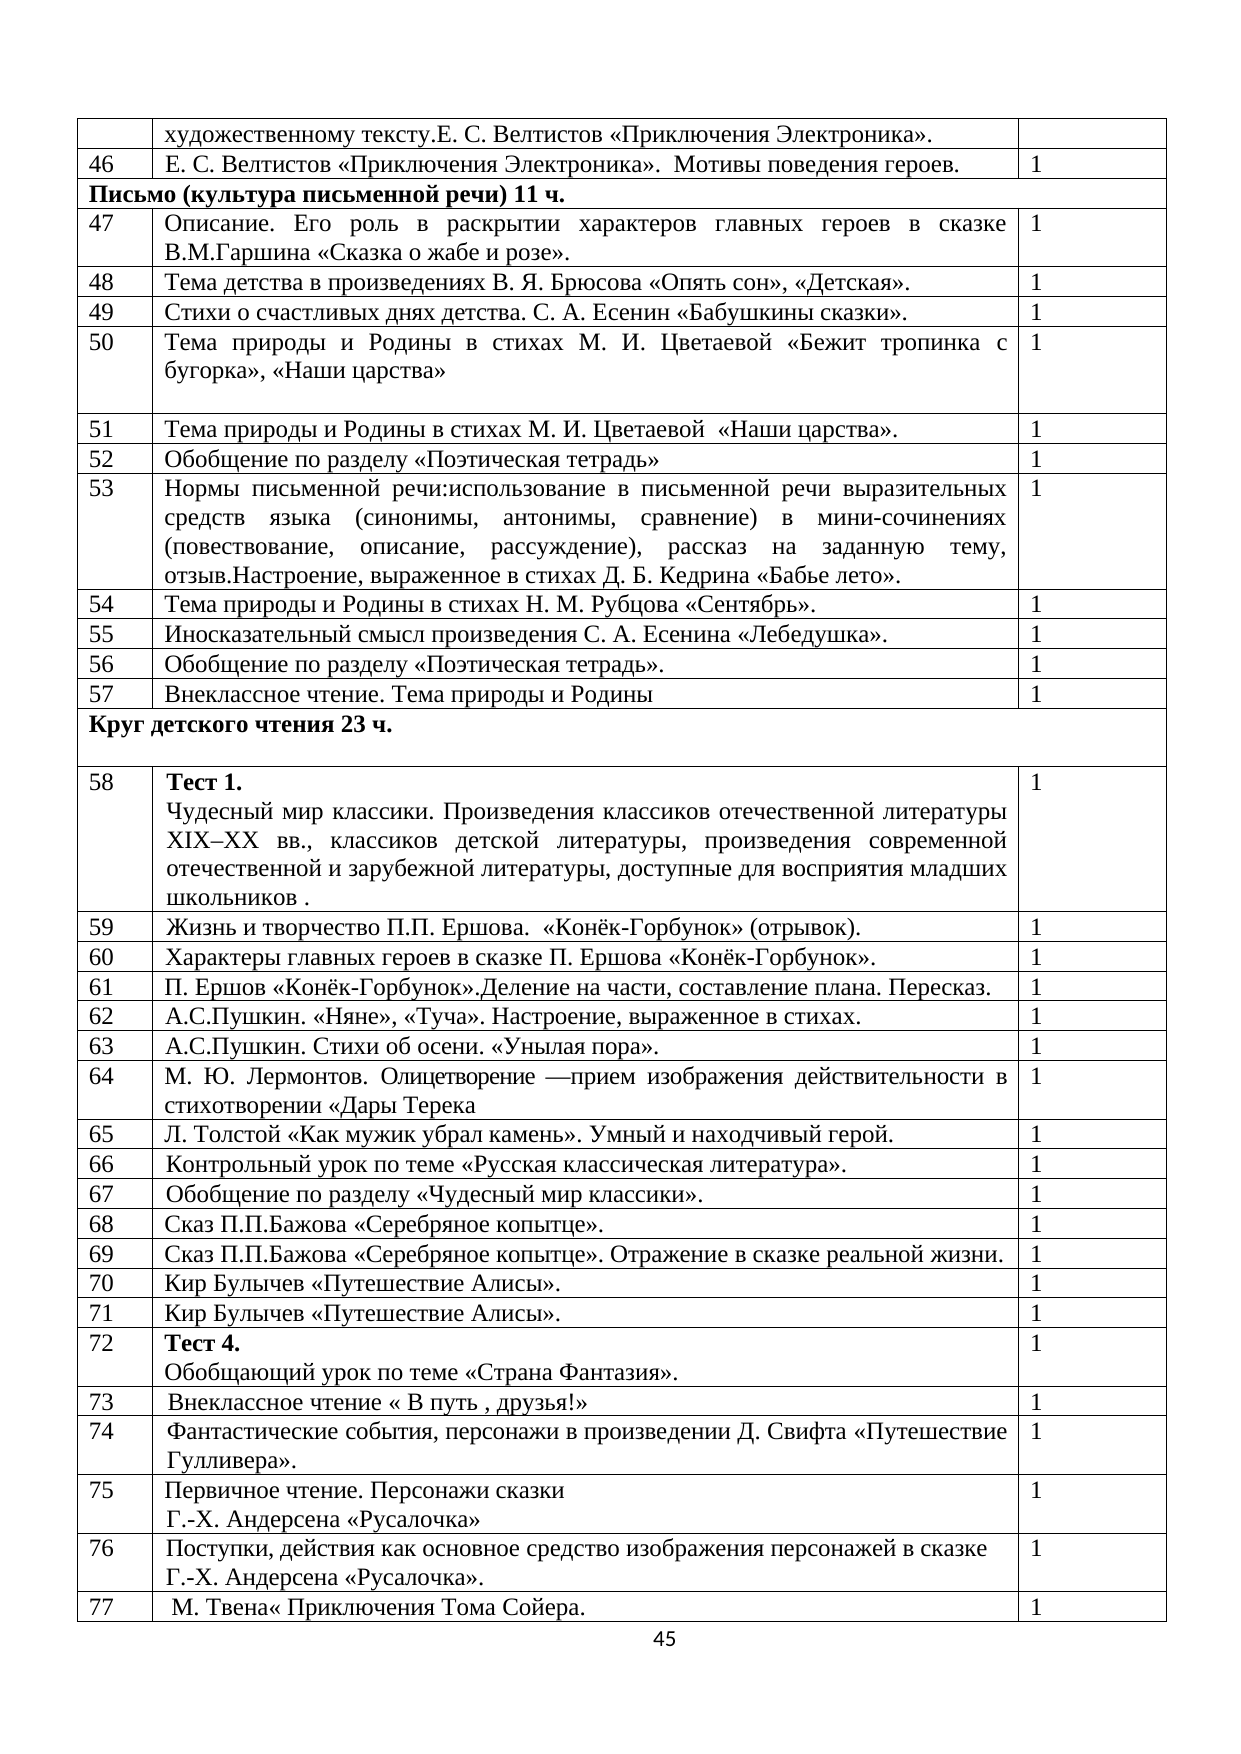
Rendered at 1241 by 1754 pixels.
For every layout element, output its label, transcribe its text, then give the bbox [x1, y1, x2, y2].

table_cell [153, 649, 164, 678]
table_cell Обобщение по разделу «Поэтическая тетрадь» [153, 444, 1018, 472]
table_cell 1 [1019, 1209, 1166, 1238]
table_cell 45 [78, 119, 152, 148]
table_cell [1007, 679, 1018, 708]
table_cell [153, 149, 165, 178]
table_cell 1 [1019, 444, 1166, 472]
table_cell 1 [1019, 1416, 1166, 1474]
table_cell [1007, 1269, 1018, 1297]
table_cell П. Ершов «Конёк-Горбунок».Деление на части, составление плана. Пересказ. [153, 972, 1018, 1000]
table_cell 50 [78, 327, 152, 413]
table_cell Тема детства в произведениях В. Я. Брюсова «Опять сон», «Детская». [153, 267, 1018, 296]
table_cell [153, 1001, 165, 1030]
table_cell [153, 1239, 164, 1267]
table_cell 1 [1019, 327, 1166, 413]
table_cell 49 [78, 297, 152, 326]
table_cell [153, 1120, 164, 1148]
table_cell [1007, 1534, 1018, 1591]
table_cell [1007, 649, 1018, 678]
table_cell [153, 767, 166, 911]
table_cell 60 [78, 942, 152, 971]
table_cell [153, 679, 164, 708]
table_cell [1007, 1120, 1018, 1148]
table_cell 62 [78, 1001, 152, 1030]
table_cell 1 [1019, 1149, 1166, 1178]
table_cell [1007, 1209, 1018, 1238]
table_cell 1 [1019, 1001, 1166, 1030]
table_cell 64 [78, 1061, 152, 1118]
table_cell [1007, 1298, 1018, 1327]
table_cell Нормы письменной речи:использование в письменной речи выразительных средств языка (синонимы, антонимы, сравнение) в мини-сочинениях (повествование, описание, рассуждение), рассказ на заданную тему, отзыв.Настроение, выраженное в стихах Д. Б. Кедрина «Бабье лето». [153, 474, 1018, 588]
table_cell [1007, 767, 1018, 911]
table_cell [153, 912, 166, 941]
table_cell 1 [1019, 1179, 1166, 1208]
table_cell 73 [78, 1387, 152, 1415]
table_cell 53 [78, 474, 152, 588]
table_cell 1 [1019, 1061, 1166, 1118]
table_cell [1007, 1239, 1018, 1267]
table_cell Тест 4. Обобщающий урок по теме «Страна Фантазия». [153, 1328, 1018, 1386]
table_cell 1 [1019, 1328, 1166, 1386]
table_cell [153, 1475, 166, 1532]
table_cell 1 [1019, 912, 1166, 941]
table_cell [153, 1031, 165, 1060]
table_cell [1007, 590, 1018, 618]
table_cell 66 [78, 1149, 152, 1178]
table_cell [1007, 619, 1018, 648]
table_cell Описание. Его роль в раскрытии характеров главных героев в сказке В.М.Гаршина «Сказка о жабе и розе». [153, 209, 1018, 266]
table_cell 1 [1019, 1534, 1166, 1591]
table_cell 1 [1019, 1592, 1166, 1621]
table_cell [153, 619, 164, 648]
table_cell 74 [78, 1416, 152, 1474]
table_cell 1 [1019, 767, 1166, 911]
table_cell 1 [1019, 942, 1166, 971]
table_cell 68 [78, 1209, 152, 1238]
table_cell 76 [78, 1534, 152, 1591]
table_cell 70 [78, 1269, 152, 1297]
table_cell 59 [78, 912, 152, 941]
table_cell 1 [1019, 297, 1166, 326]
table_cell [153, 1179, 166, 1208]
table_cell 1 [1019, 267, 1166, 296]
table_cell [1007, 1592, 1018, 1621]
table_cell 65 [78, 1120, 152, 1148]
table_cell 54 [78, 590, 152, 618]
table_cell 1 [1019, 209, 1166, 266]
table_cell 72 [78, 1328, 152, 1386]
table_cell 1 [1019, 590, 1166, 618]
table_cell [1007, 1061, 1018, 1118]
table_cell 57 [78, 679, 152, 708]
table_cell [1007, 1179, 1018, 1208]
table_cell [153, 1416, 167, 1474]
table_cell 75 [78, 1475, 152, 1532]
table_cell 1 [1019, 1475, 1166, 1532]
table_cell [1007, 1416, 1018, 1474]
table_cell 1 [1019, 1239, 1166, 1267]
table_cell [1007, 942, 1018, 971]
table_cell 55 [78, 619, 152, 648]
table_cell 51 [78, 414, 152, 443]
table_cell 47 [78, 209, 152, 266]
table_cell 67 [78, 1179, 152, 1208]
table_cell 61 [78, 972, 152, 1000]
table_cell Стихи о счастливых днях детства. С. А. Есенин «Бабушкины сказки». [153, 297, 1018, 326]
table_cell 58 [78, 767, 152, 911]
table_cell 1 [1019, 149, 1166, 178]
table_cell Круг детского чтения 23 ч. [78, 709, 1166, 766]
table_cell 1 [1019, 1269, 1166, 1297]
table_cell 1 [1019, 972, 1166, 1000]
table_cell 77 [78, 1592, 152, 1621]
table_cell Письмо (культура письменной речи) 11 ч. [78, 179, 1166, 207]
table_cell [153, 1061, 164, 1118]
table_cell 1 [1019, 679, 1166, 708]
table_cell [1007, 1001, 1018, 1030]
table_cell 46 [78, 149, 152, 178]
table_cell Тема природы и Родины в стихах М. И. Цветаевой «Наши царства». [153, 414, 1018, 443]
table_cell 1 [1019, 619, 1166, 648]
table_cell 1 [1019, 1387, 1166, 1415]
table_cell 1 [1019, 649, 1166, 678]
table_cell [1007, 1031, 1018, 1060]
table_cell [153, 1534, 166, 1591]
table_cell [153, 119, 1018, 148]
table_cell 48 [78, 267, 152, 296]
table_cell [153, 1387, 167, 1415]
table_cell 63 [78, 1031, 152, 1060]
table_cell 69 [78, 1239, 152, 1267]
table_cell 52 [78, 444, 152, 472]
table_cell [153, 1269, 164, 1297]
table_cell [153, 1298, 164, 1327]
table_cell 1 [1019, 119, 1166, 148]
table_cell 1 [1019, 1120, 1166, 1148]
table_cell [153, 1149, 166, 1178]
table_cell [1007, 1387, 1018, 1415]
table_cell 1 [1019, 414, 1166, 443]
table_cell 1 [1019, 1031, 1166, 1060]
table_cell Тема природы и Родины в стихах М. И. Цветаевой «Бежит тропинка с бугорка», «Наши царства» [153, 327, 1018, 413]
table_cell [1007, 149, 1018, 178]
table_cell 71 [78, 1298, 152, 1327]
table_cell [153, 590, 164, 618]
table_cell 1 [1019, 1298, 1166, 1327]
table_cell 1 [1019, 474, 1166, 588]
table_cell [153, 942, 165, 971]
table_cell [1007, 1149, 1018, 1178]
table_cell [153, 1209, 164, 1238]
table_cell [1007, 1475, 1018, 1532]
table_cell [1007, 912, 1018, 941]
table_cell 56 [78, 649, 152, 678]
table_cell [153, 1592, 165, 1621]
